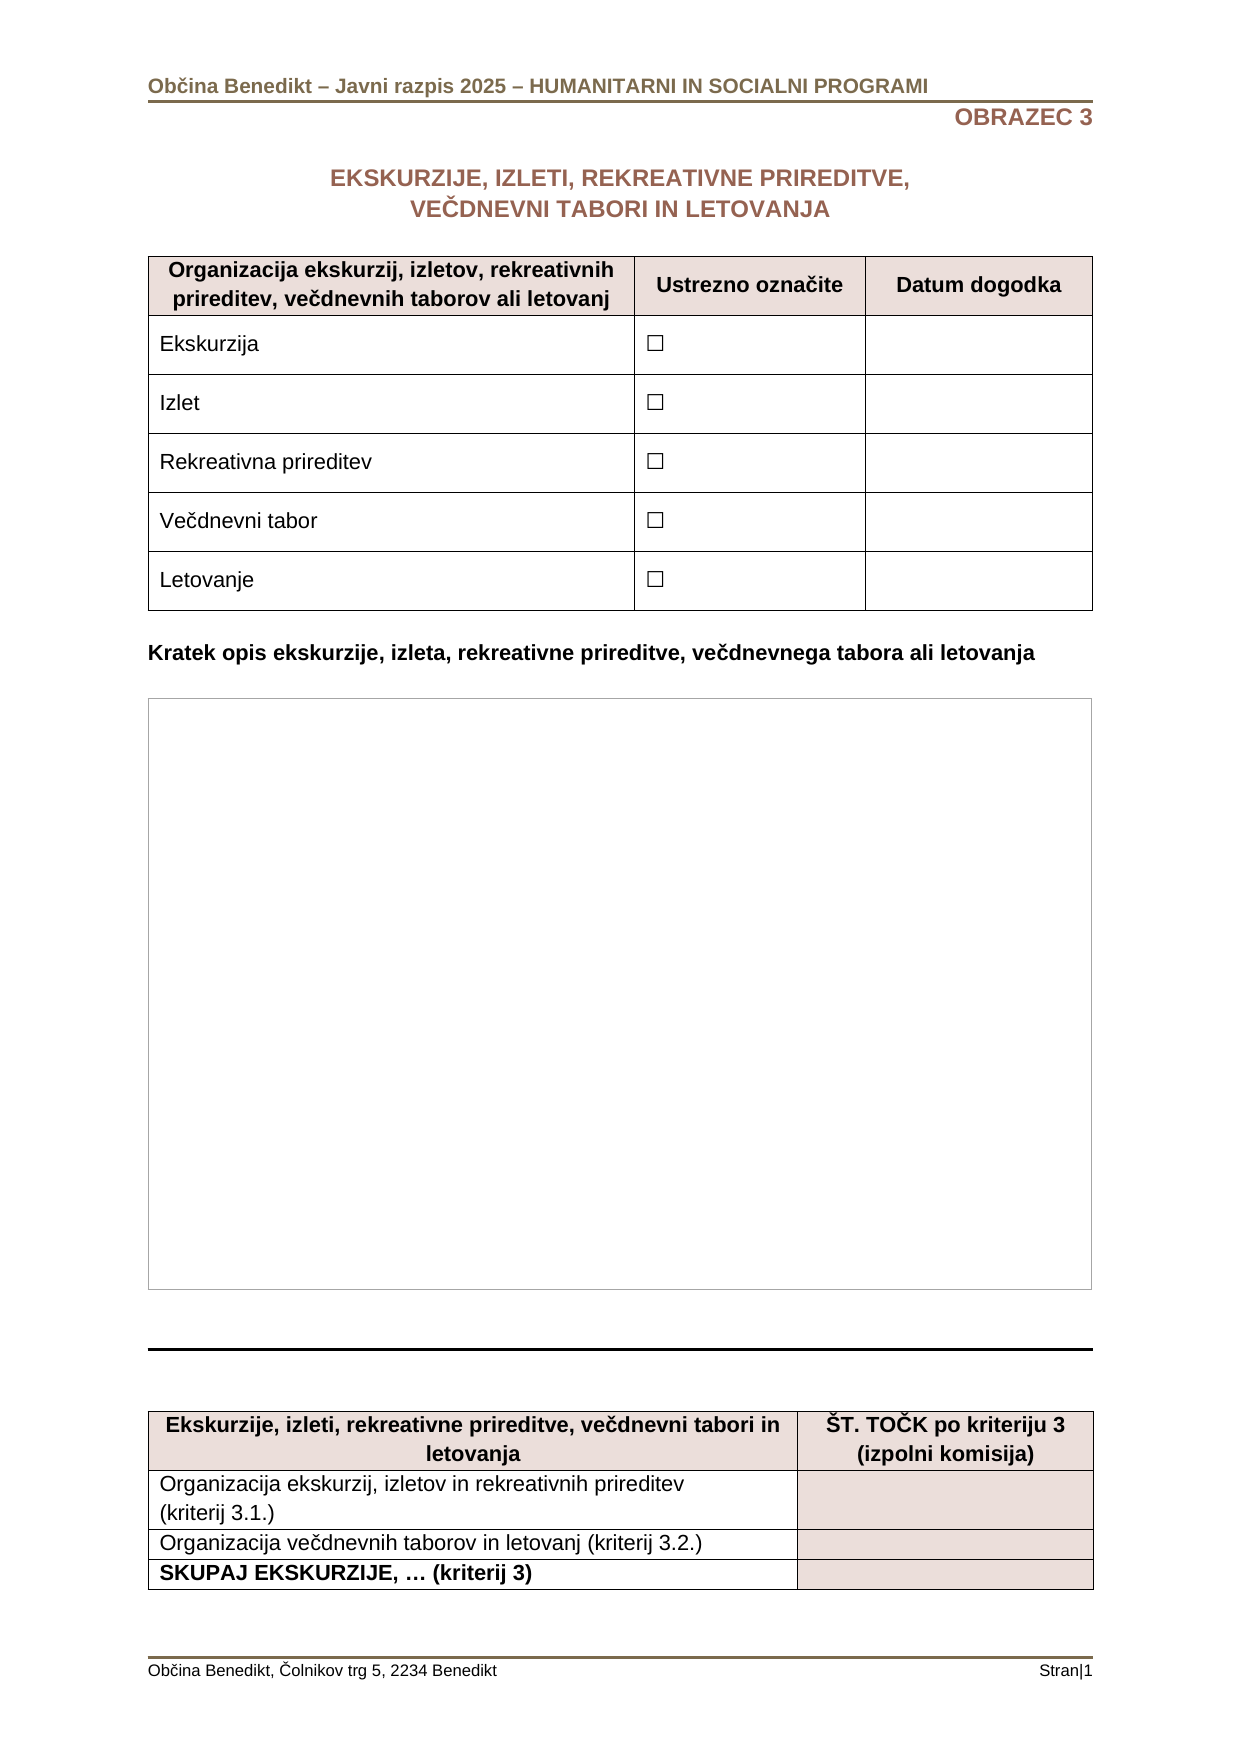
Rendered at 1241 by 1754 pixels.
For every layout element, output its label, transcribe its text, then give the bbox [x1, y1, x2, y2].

table_cell SKUPAJ EKSKURZIJE, … (kriterij 3) [149, 1560, 797, 1589]
table_cell Večdnevni tabor [149, 493, 634, 551]
table_cell [798, 1530, 1093, 1559]
table_cell Letovanje [149, 552, 634, 610]
table_cell Izlet [149, 375, 634, 433]
table_header Organizacija ekskurzij, izletov, rekreativnih prireditev, večdnevnih taborov ali letovanj [149, 257, 634, 315]
table_cell Rekreativna prireditev [149, 434, 634, 492]
text Kratek opis ekskurzije, izleta, rekreativne prireditve, večdnevnega tabora ali letovanja [148, 640, 1093, 665]
table_cell Ekskurzija [149, 316, 634, 374]
table_header Ustrezno označite [635, 257, 865, 315]
table_cell Organizacija večdnevnih taborov in letovanj (kriterij 3.2.) [149, 1530, 797, 1559]
table_header Datum dogodka [866, 257, 1092, 315]
table_cell [798, 1471, 1093, 1529]
table_cell Organizacija ekskurzij, izletov in rekreativnih prireditev (kriterij 3.1.) [149, 1471, 797, 1529]
text OBRAZEC 3 [148, 103, 1093, 131]
table_header ŠT. TOČK po kriteriju 3 (izpolni komisija) [798, 1412, 1093, 1470]
text EKSKURZIJE, IZLETI, REKREATIVNE PRIREDITVE, VEČDNEVNI TABORI IN LETOVANJA [148, 164, 1093, 223]
table_header Ekskurzije, izleti, rekreativne prireditve, večdnevni tabori in letovanja [149, 1412, 797, 1470]
table_cell [798, 1560, 1093, 1589]
